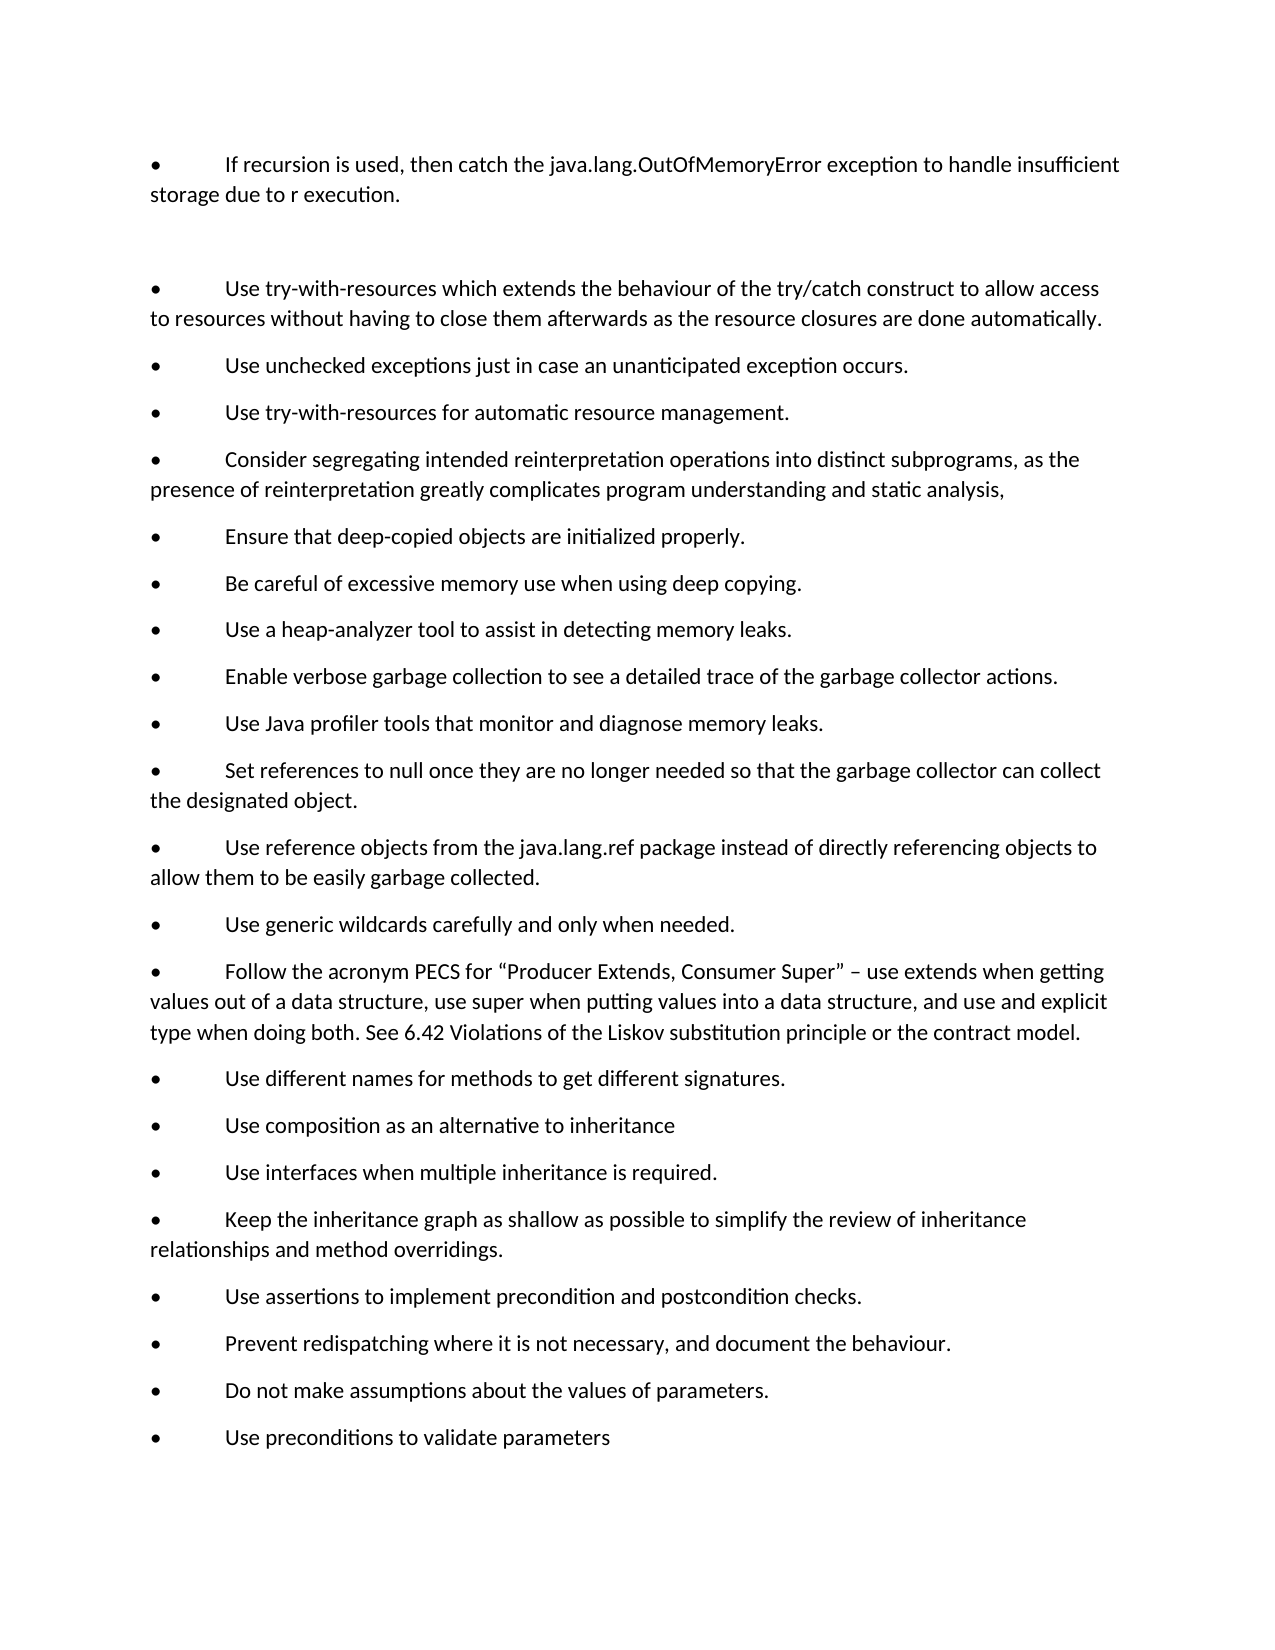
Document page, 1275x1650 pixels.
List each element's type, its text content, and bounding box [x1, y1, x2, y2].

text • Prevent redispatching where it is not necessary, and document the behaviour. [150, 1329, 1125, 1357]
text • Enable verbose garbage collection to see a detailed trace of the garbage collector actions. [150, 662, 1125, 691]
text • Ensure that deep-copied objects are initialized properly. [150, 522, 1125, 550]
text • Set references to null once they are no longer needed so that the garbage collector can collect the designated object. [150, 756, 1125, 814]
text • If recursion is used, then catch the java.lang.OutOfMemoryError exception to handle insufficient storage due to r execution. [150, 150, 1125, 208]
text • Use unchecked exceptions just in case an unanticipated exception occurs. [150, 351, 1125, 379]
text • Follow the acronym PECS for “Producer Extends, Consumer Super” – use extends when getting values out of a data structure, use super when putting values into a data structure, and use and explicit type when doing both. See 6.42 Violations of the Liskov substitution principle or the contract model. [150, 957, 1125, 1046]
text • Use different names for methods to get different signatures. [150, 1064, 1125, 1093]
text • Use a heap-analyzer tool to assist in detecting memory leaks. [150, 616, 1125, 644]
text • Use interfaces when multiple inheritance is required. [150, 1158, 1125, 1186]
text • Be careful of excessive memory use when using deep copying. [150, 569, 1125, 597]
text • Use composition as an alternative to inheritance [150, 1111, 1125, 1139]
text • Use generic wildcards carefully and only when needed. [150, 910, 1125, 938]
text • Use try-with-resources for automatic resource management. [150, 398, 1125, 426]
text • Use preconditions to validate parameters [150, 1423, 1125, 1451]
text • Keep the inheritance graph as shallow as possible to simplify the review of inheritance relationships and method overridings. [150, 1205, 1125, 1263]
text • Consider segregating intended reinterpretation operations into distinct subprograms, as the presence of reinterpretation greatly complicates program understanding and static analysis, [150, 445, 1125, 503]
text • Use Java profiler tools that monitor and diagnose memory leaks. [150, 709, 1125, 737]
text • Do not make assumptions about the values of parameters. [150, 1376, 1125, 1404]
text • Use try-with-resources which extends the behaviour of the try/catch construct to allow access to resources without having to close them afterwards as the resource closures are done automatically. [150, 274, 1125, 332]
text • Use assertions to implement precondition and postcondition checks. [150, 1282, 1125, 1310]
text • Use reference objects from the java.lang.ref package instead of directly referencing objects to allow them to be easily garbage collected. [150, 833, 1125, 892]
